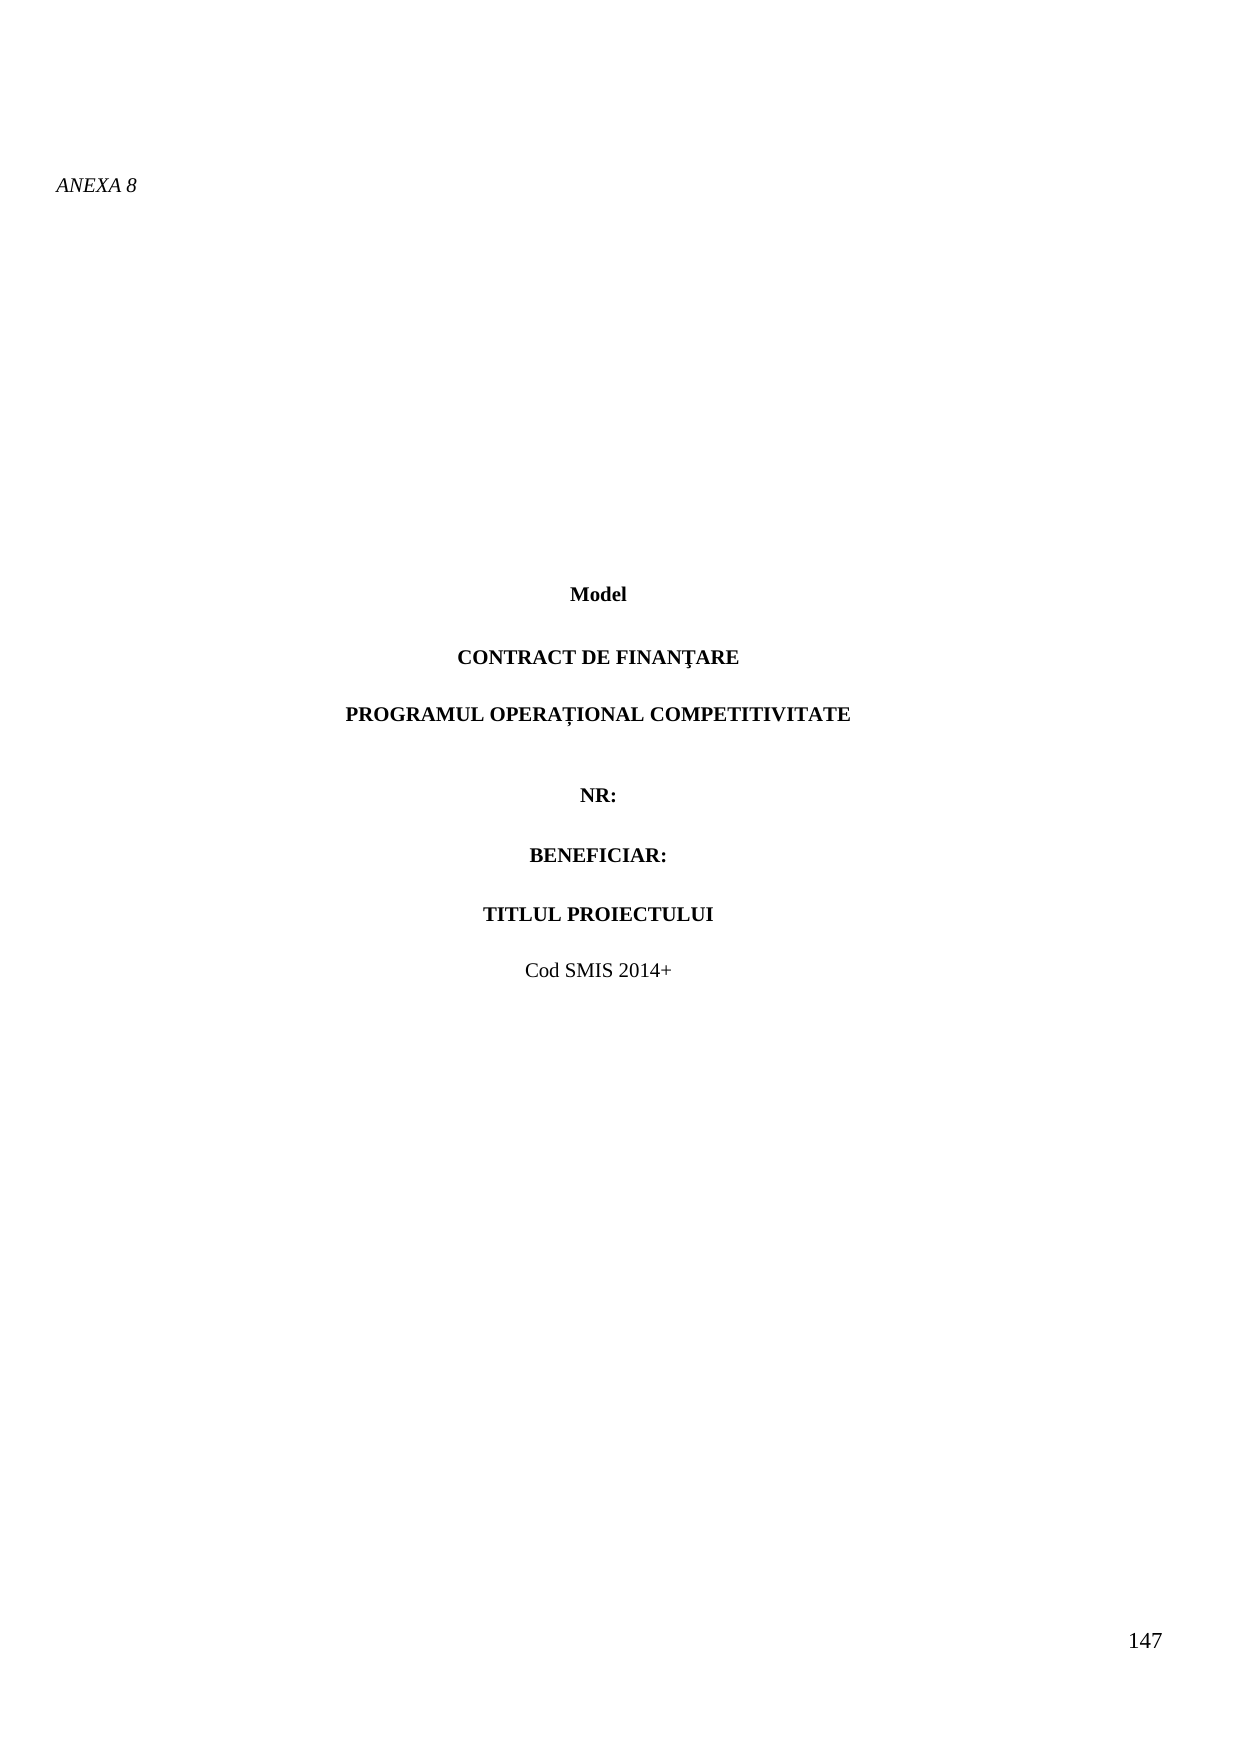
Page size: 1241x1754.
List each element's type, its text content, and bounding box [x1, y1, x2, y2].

text PROGRAMUL OPERAȚIONAL COMPETITIVITATE [56, 674, 1140, 727]
text NR: [56, 783, 1140, 807]
text BENEFICIAR: [56, 843, 1140, 867]
text Model [56, 580, 1140, 606]
text Cod SMIS 2014+ [56, 956, 1140, 983]
text TITLUL PROIECTULUI [56, 901, 1140, 927]
text ANEXA 8 [56, 173, 1162, 197]
text CONTRACT DE FINANŢARE [56, 643, 1140, 669]
